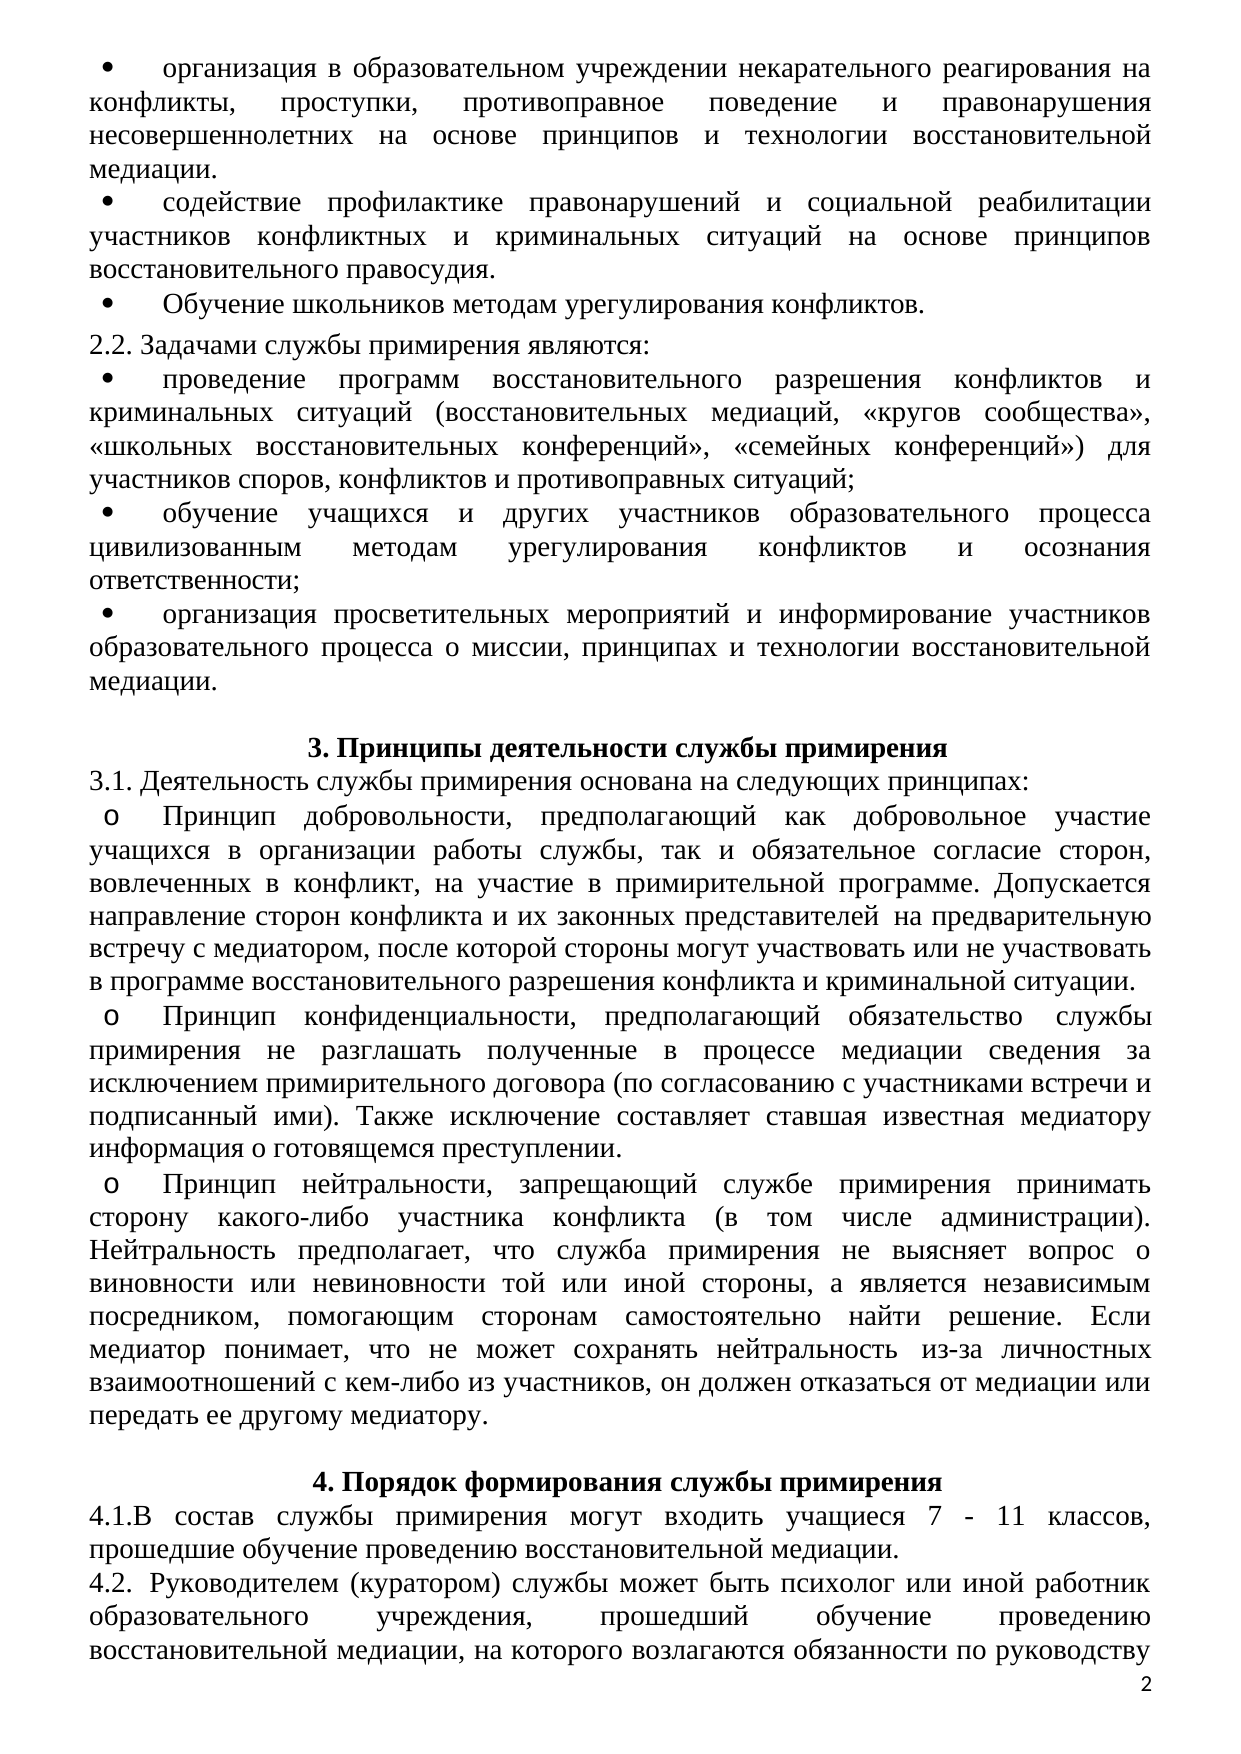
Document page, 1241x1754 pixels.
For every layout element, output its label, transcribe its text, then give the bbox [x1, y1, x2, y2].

list Принцип конфиденциальности, предполагающий обязательство службы примирения не разглашать полученные в процессе медиации сведения за исключением примирительного договора (по согласованию с участниками встречи и подписанный ими). Также исключение составляет ставшая известная медиатору информация о готовящемся преступлении. [89, 997, 1152, 1164]
list Принцип добровольности, предполагающий как добровольное участие учащихся в организации работы службы, так и обязательное согласие сторон, вовлеченных в конфликт, на участие в примирительной программе. Допускается направление сторон конфликта и их законных представителей на предварительную встречу с медиатором, после которой стороны могут участвовать или не участвовать в программе восстановительного разрешения конфликта и криминальной ситуации. [89, 797, 1152, 997]
list Задачами службы примирения являются: [89, 327, 1166, 361]
list организация в образовательном учреждении некарательного реагирования на конфликты, проступки, противоправное поведение и правонарушения несовершеннолетних на основе принципов и технологии восстановительной медиации. [89, 50, 1152, 184]
list содействие профилактике правонарушений и социальной реабилитации участников конфликтных и криминальных ситуаций на основе принципов восстановительного правосудия. [89, 184, 1152, 285]
list Принцип нейтральности, запрещающий службе примирения принимать сторону какого-либо участника конфликта (в том числе администрации). Нейтральность предполагает, что служба примирения не выясняет вопрос о виновности или невиновности той или иной стороны, а является независимым посредником, помогающим сторонам самостоятельно найти решение. Если медиатор понимает, что не может сохранять нейтральность из-за личностных взаимоотношений с кем-либо из участников, он должен отказаться от медиации или передать ее другому медиатору. [89, 1165, 1152, 1431]
list организация просветительных мероприятий и информирование участников образовательного процесса о миссии, принципах и технологии восстановительной медиации. [89, 596, 1151, 696]
subtitle Принципы деятельности службы примирения [89, 730, 1166, 764]
list обучение учащихся и других участников образовательного процесса цивилизованным методам урегулирования конфликтов и осознания ответственности; [89, 495, 1151, 596]
list Обучение школьников методам урегулирования конфликтов. [103, 285, 1166, 321]
subtitle Порядок формирования службы примирения [89, 1464, 1166, 1498]
list В состав службы примирения могут входить учащиеся 7 - 11 классов, прошедшие обучение проведению восстановительной медиации. [89, 1498, 1152, 1565]
list Деятельность службы примирения основана на следующих принципах: [89, 764, 1166, 797]
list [89, 1565, 1152, 1666]
list проведение программ восстановительного разрешения конфликтов и криминальных ситуаций (восстановительных медиаций, «кругов сообщества», «школьных восстановительных конференций», «семейных конференций») для участников споров, конфликтов и противоправных ситуаций; [89, 361, 1152, 495]
